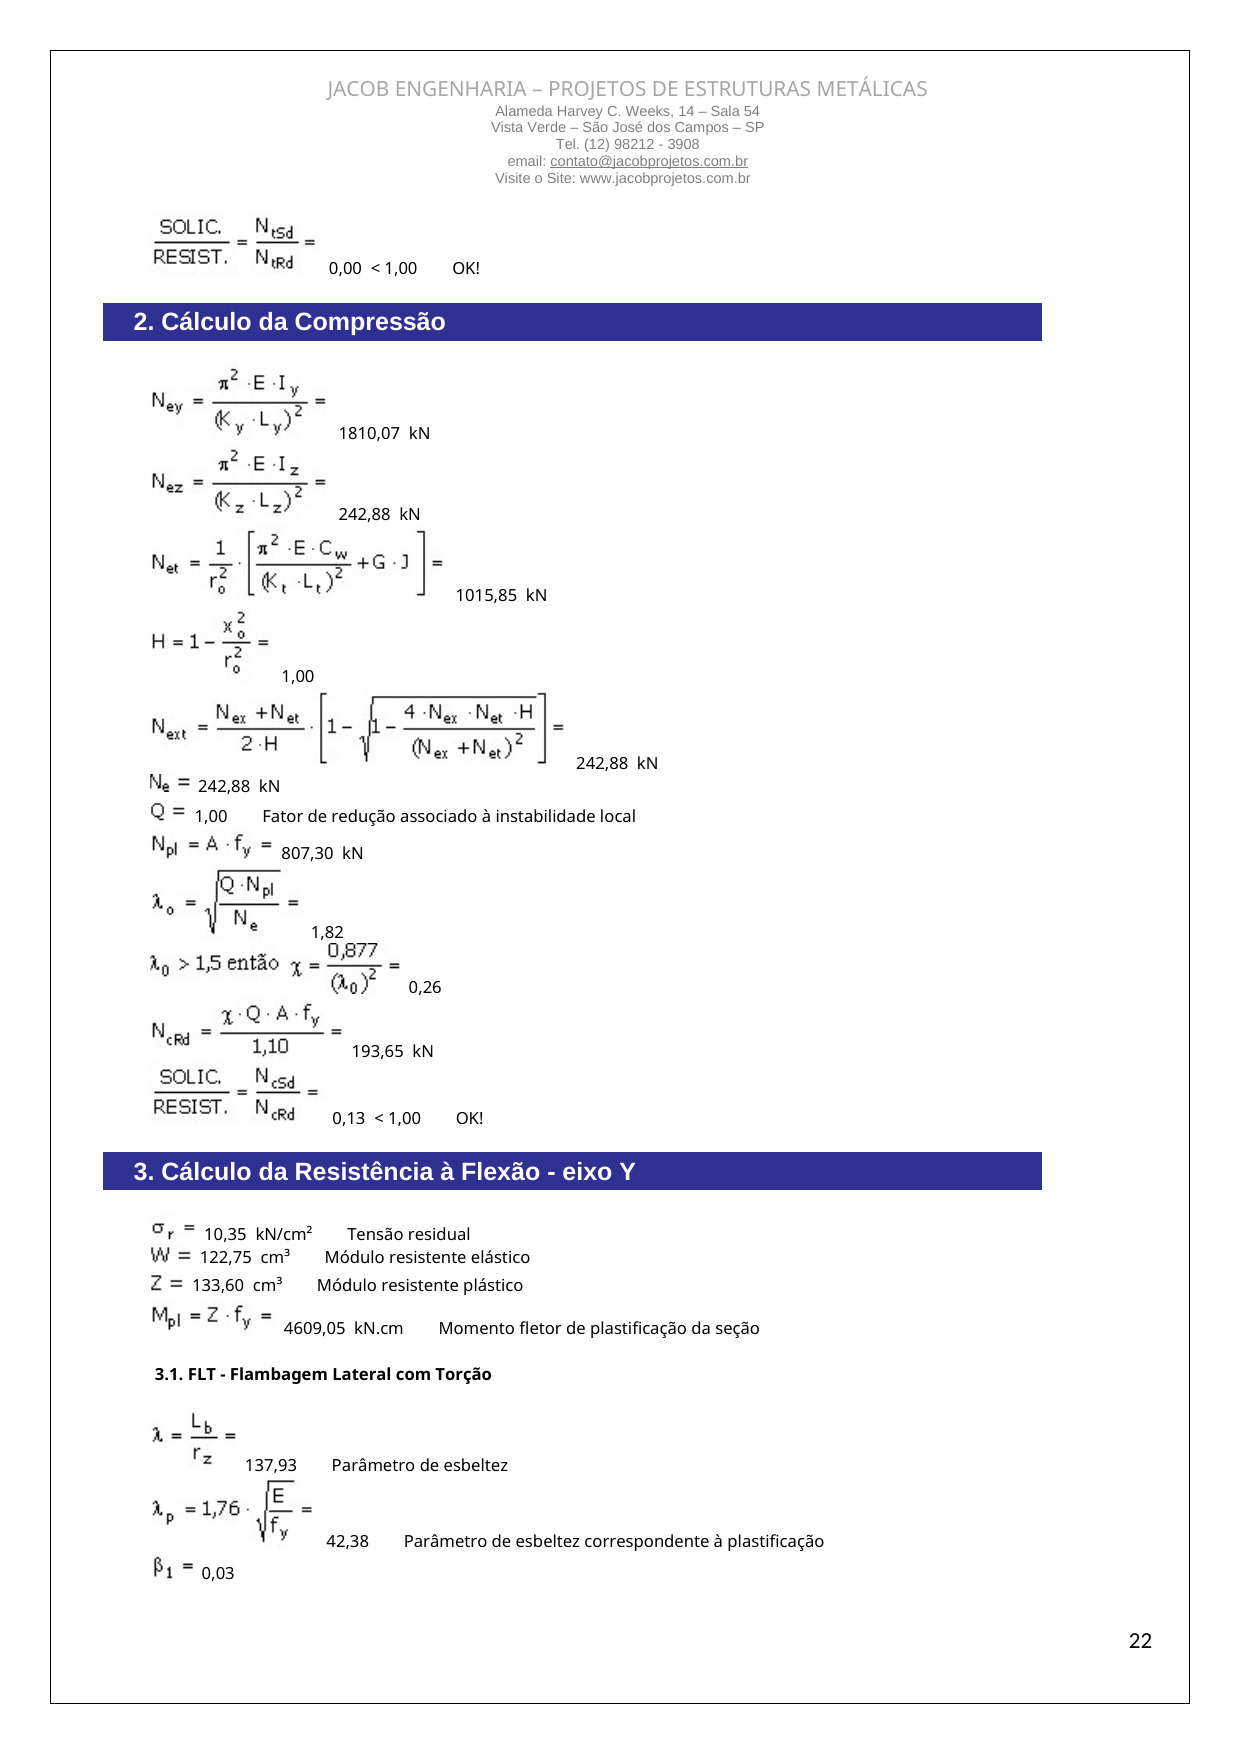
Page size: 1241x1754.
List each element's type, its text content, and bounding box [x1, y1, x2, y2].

picture [150, 943, 400, 994]
text 1,00 Fator de redução associado à instabilidade local [103, 802, 1152, 830]
picture [150, 1274, 184, 1292]
picture [150, 1213, 196, 1241]
text 0,26 [103, 943, 1152, 998]
picture [150, 606, 273, 683]
picture [150, 1301, 276, 1335]
text 1,00 [103, 607, 1152, 688]
text 1,82 [103, 864, 1152, 943]
picture [150, 1407, 237, 1472]
text 137,93 Parâmetro de esbeltez [103, 1408, 1152, 1477]
text 10,35 kN/cm² Tensão residual [103, 1213, 1152, 1246]
text 0,03 [103, 1552, 1152, 1584]
text 242,88 kN [103, 444, 1152, 526]
table_header 3. Cálculo da Resistência à Flexão - eixo Y [104, 1152, 1040, 1190]
picture [150, 1246, 192, 1264]
text 4609,05 kN.cm Momento fletor de plastificação da seção [103, 1302, 1152, 1339]
picture [150, 1551, 193, 1580]
picture [150, 687, 568, 770]
picture [150, 864, 303, 939]
picture [150, 802, 186, 822]
picture [150, 1062, 324, 1125]
picture [150, 363, 330, 440]
table_header 2. Cálculo da Compressão [104, 303, 1040, 341]
picture [150, 525, 447, 602]
text 3.1. FLT - Flambagem Lateral com Torção [103, 1362, 1152, 1385]
text 133,60 cm³ Módulo resistente plástico [103, 1274, 1152, 1302]
text 122,75 cm³ Módulo resistente elástico [103, 1246, 1152, 1274]
picture [150, 774, 190, 792]
text 0,00 < 1,00 OK! [103, 212, 1152, 280]
text 242,88 kN [103, 774, 1152, 802]
text 193,65 kN [103, 998, 1152, 1062]
text 1810,07 kN [103, 363, 1152, 444]
text 0,13 < 1,00 OK! [103, 1062, 1152, 1129]
picture [150, 998, 343, 1058]
text 42,38 Parâmetro de esbeltez correspondente à plastificação [103, 1477, 1152, 1552]
text 807,30 kN [103, 830, 1152, 864]
picture [150, 444, 330, 521]
picture [150, 1476, 318, 1547]
picture [150, 212, 321, 275]
picture [150, 830, 273, 860]
